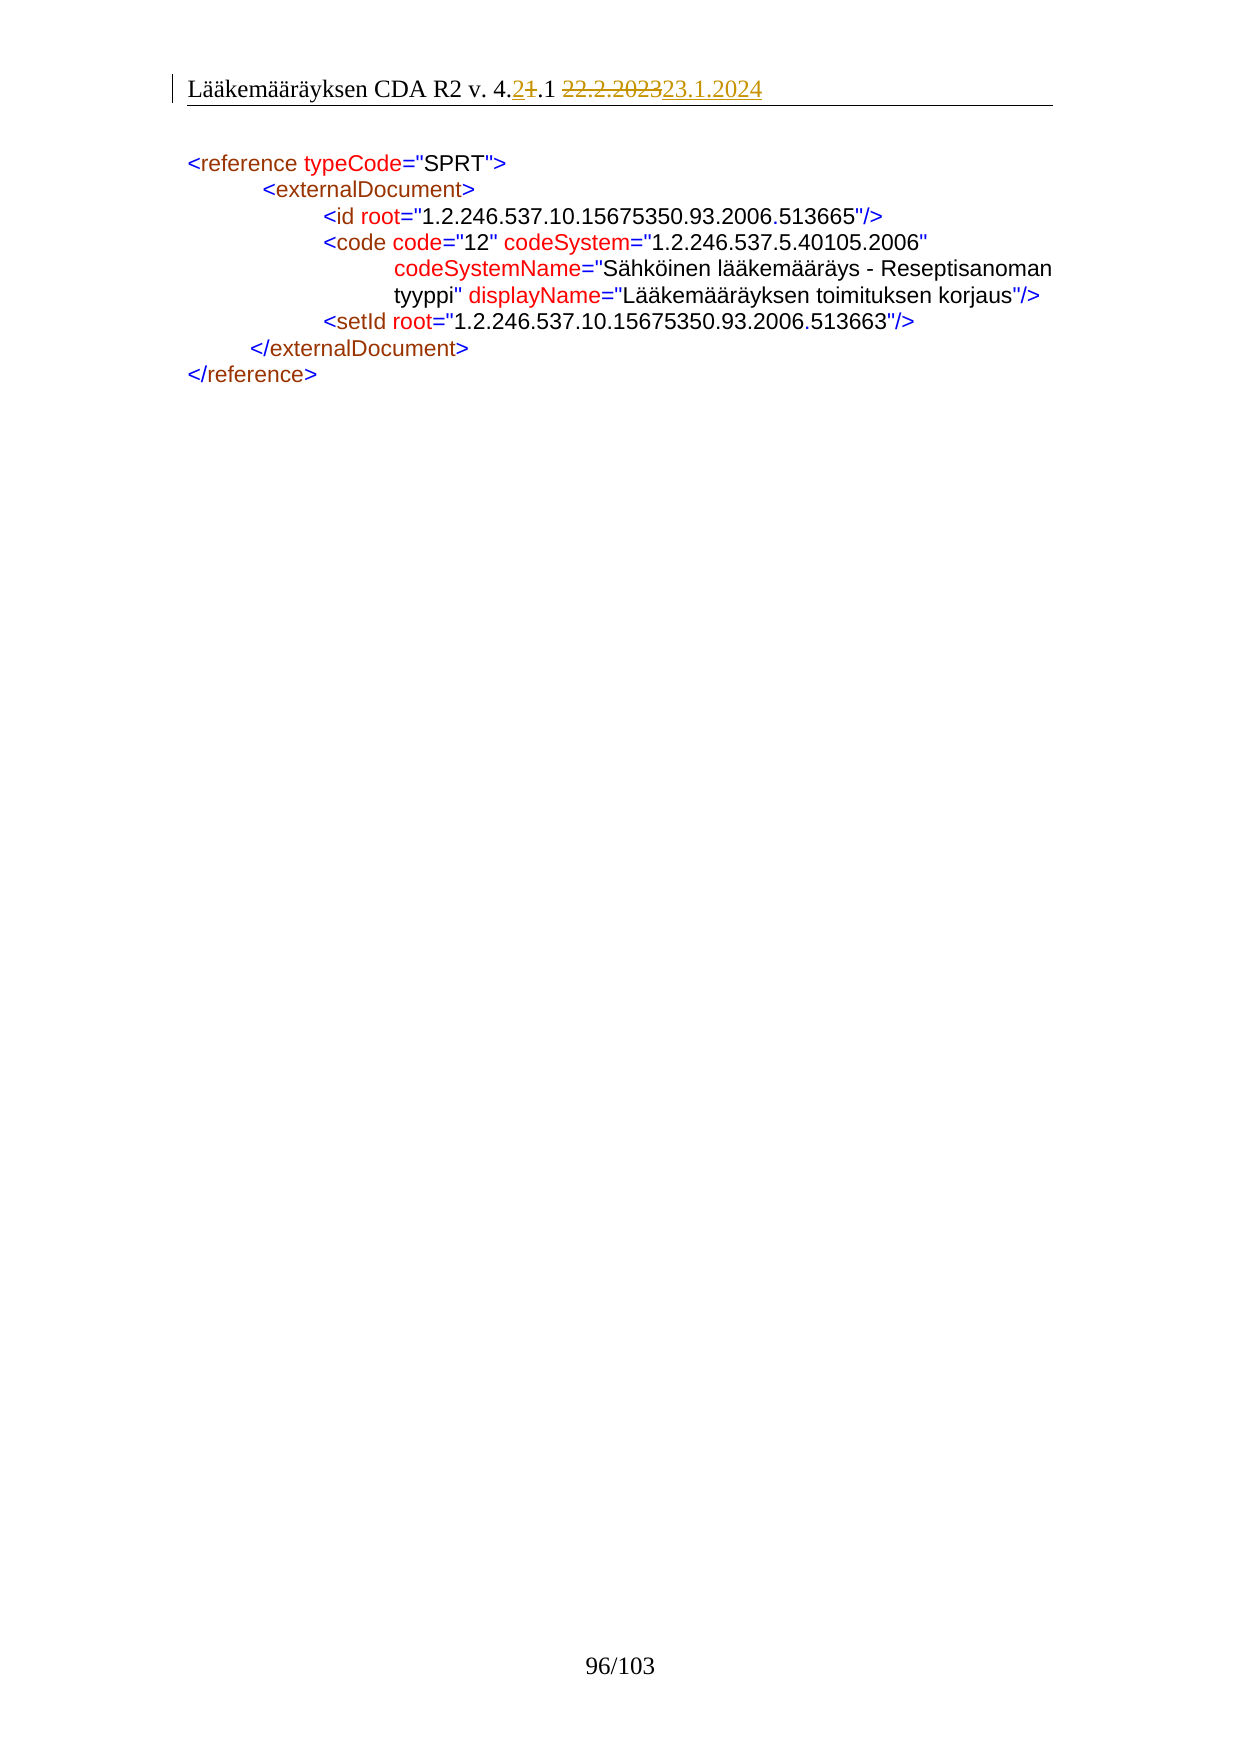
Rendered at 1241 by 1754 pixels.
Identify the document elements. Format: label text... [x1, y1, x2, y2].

text </reference> [187, 361, 1053, 387]
text <externalDocument> [187, 176, 1053, 203]
text <id root="1.2.246.537.10.15675350.93.2006.513665"/> [187, 203, 1053, 229]
text </externalDocument> [187, 334, 1053, 361]
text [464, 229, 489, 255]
text <reference typeCode="SPRT"> [187, 150, 1053, 176]
text <setId root="1.2.246.537.10.15675350.93.2006.513663"/> [187, 308, 1053, 334]
